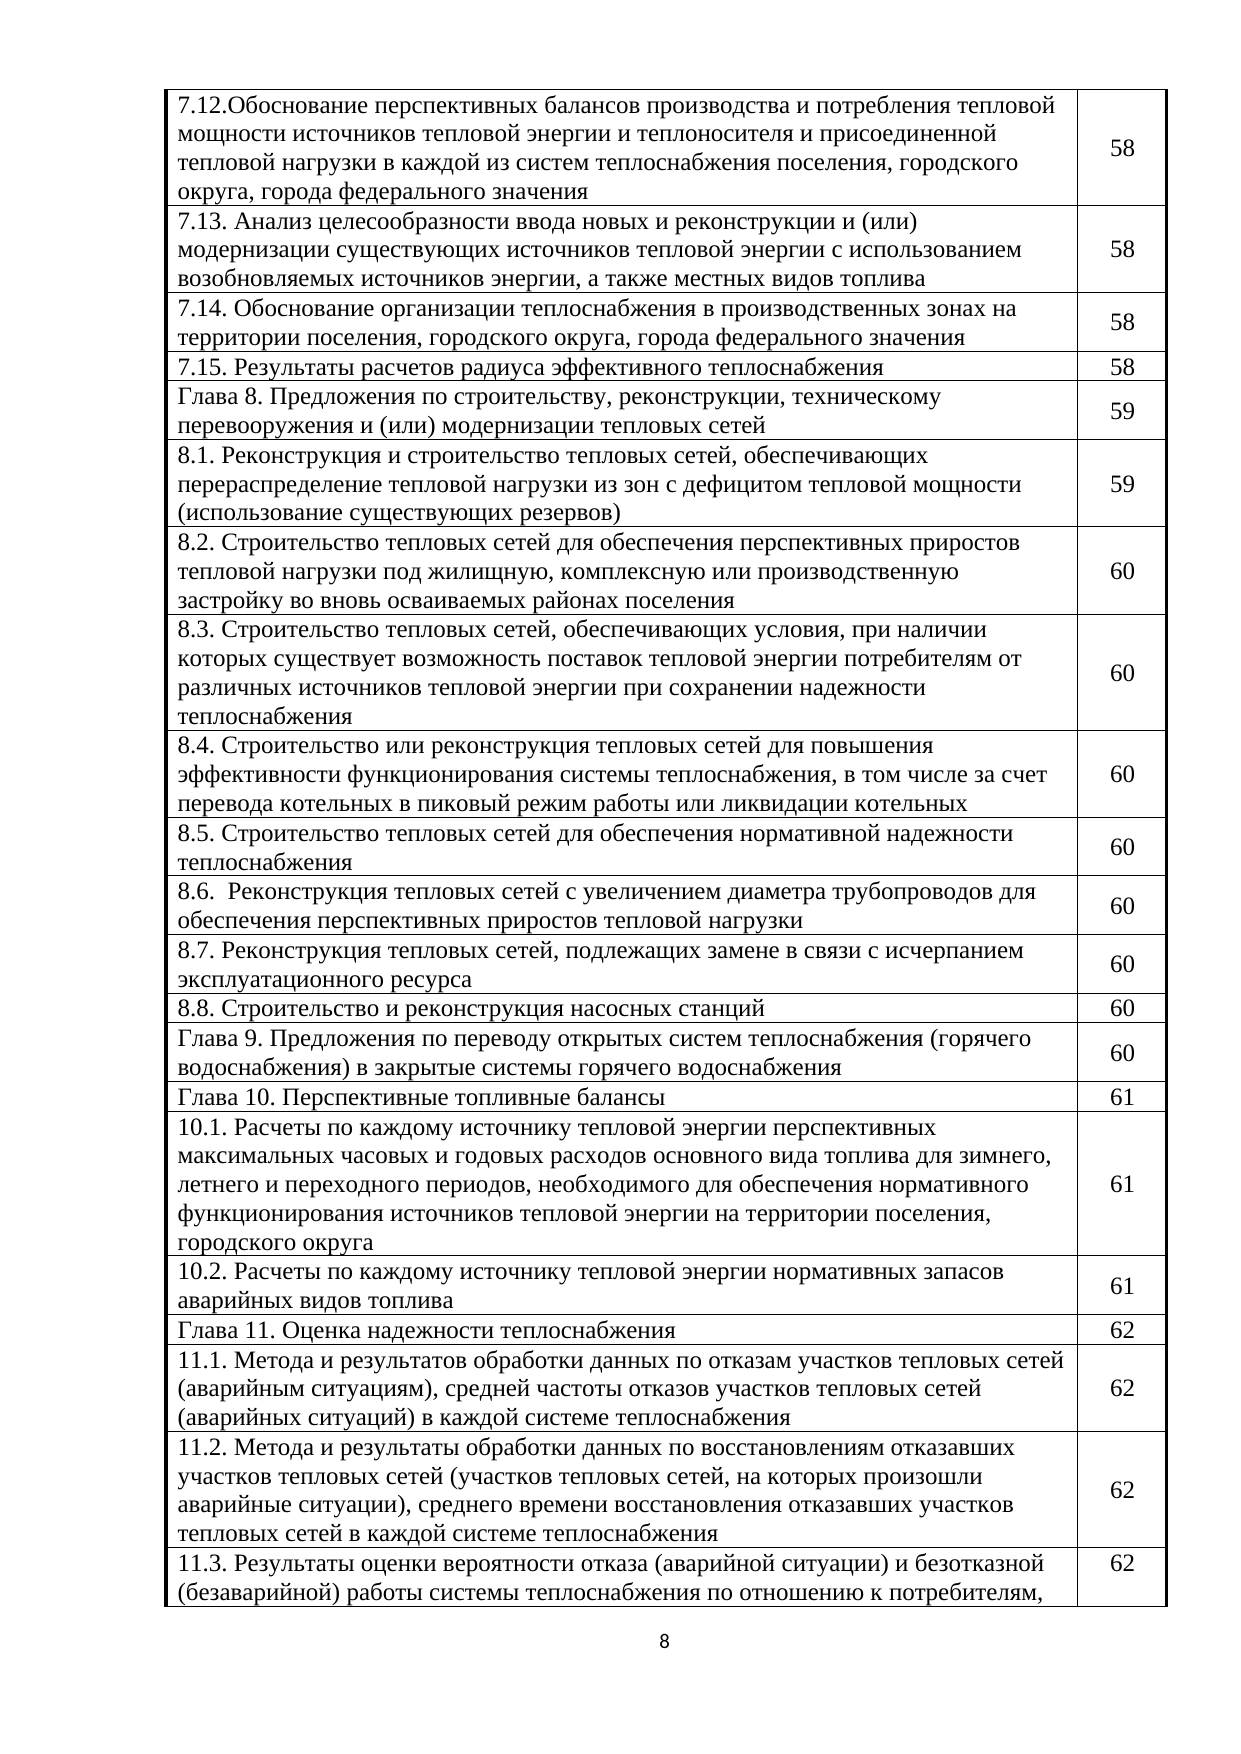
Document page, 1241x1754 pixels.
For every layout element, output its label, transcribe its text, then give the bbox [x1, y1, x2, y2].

table_cell 60 [1078, 1023, 1165, 1081]
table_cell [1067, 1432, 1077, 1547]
table_cell 8.6. Реконструкция тепловых сетей с увеличением диаметра трубопроводов для обеспечения перспективных приростов тепловой нагрузки [168, 876, 1077, 934]
table_cell 8.1. Реконструкция и строительство тепловых сетей, обеспечивающих перераспределение тепловой нагрузки из зон с дефицитом тепловой мощности (использование существующих резервов) [168, 440, 1077, 526]
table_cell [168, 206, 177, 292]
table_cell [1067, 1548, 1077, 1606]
table_cell 60 [1078, 935, 1165, 992]
table_cell Глава 11. Оценка надежности теплоснабжения [168, 1315, 1077, 1344]
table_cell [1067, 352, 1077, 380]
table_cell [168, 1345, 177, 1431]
table_cell 59 [1078, 381, 1165, 439]
table_cell 60 [1078, 876, 1165, 934]
table_cell 58 [1078, 352, 1165, 380]
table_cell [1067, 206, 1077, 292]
table_cell 61 [1078, 1082, 1165, 1111]
table_cell 62 [1078, 1315, 1165, 1344]
table_cell 61 [1078, 1256, 1165, 1314]
table_cell 62 [1078, 1548, 1165, 1606]
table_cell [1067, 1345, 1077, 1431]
table_cell 60 [1078, 731, 1165, 817]
table_cell 62 [1078, 1432, 1165, 1547]
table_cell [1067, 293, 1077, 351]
table_cell 10.2. Расчеты по каждому источнику тепловой энергии нормативных запасов аварийных видов топлива [168, 1256, 1077, 1314]
table_cell 8.7. Реконструкция тепловых сетей, подлежащих замене в связи с исчерпанием эксплуатационного ресурса [168, 935, 1077, 992]
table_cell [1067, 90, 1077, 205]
table_cell 8.5. Строительство тепловых сетей для обеспечения нормативной надежности теплоснабжения [168, 818, 1077, 875]
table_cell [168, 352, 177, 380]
table_cell Глава 8. Предложения по строительству, реконструкции, техническому перевооружения и (или) модернизации тепловых сетей [168, 381, 1077, 439]
table_cell 10.1. Расчеты по каждому источнику тепловой энергии перспективных максимальных часовых и годовых расходов основного вида топлива для зимнего, летнего и переходного периодов, необходимого для обеспечения нормативного функционирования источников тепловой энергии на территории поселения, городского округа [168, 1112, 1077, 1255]
table_cell 8.2. Строительство тепловых сетей для обеспечения перспективных приростов тепловой нагрузки под жилищную, комплексную или производственную застройку во вновь осваиваемых районах поселения [168, 527, 1077, 613]
table_cell 62 [1078, 1345, 1165, 1431]
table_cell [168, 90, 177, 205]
table_cell 58 [1078, 293, 1165, 351]
table_cell 8.8. Строительство и реконструкция насосных станций [168, 994, 1077, 1022]
table_cell Глава 9. Предложения по переводу открытых систем теплоснабжения (горячего водоснабжения) в закрытые системы горячего водоснабжения [168, 1023, 1077, 1081]
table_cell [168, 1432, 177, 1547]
table_cell Глава 10. Перспективные топливные балансы [168, 1082, 1077, 1111]
table_cell 58 [1078, 90, 1165, 205]
table_cell 8.4. Строительство или реконструкция тепловых сетей для повышения эффективности функционирования системы теплоснабжения, в том числе за счет перевода котельных в пиковый режим работы или ликвидации котельных [168, 731, 1077, 817]
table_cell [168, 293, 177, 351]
table_cell 60 [1078, 527, 1165, 613]
table_cell 61 [1078, 1112, 1165, 1255]
table_cell 58 [1078, 206, 1165, 292]
table_cell 59 [1078, 440, 1165, 526]
table_cell 60 [1078, 994, 1165, 1022]
table_cell 8.3. Строительство тепловых сетей, обеспечивающих условия, при наличии которых существует возможность поставок тепловой энергии потребителям от различных источников тепловой энергии при сохранении надежности теплоснабжения [168, 615, 1077, 729]
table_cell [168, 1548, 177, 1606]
table_cell 60 [1078, 615, 1165, 729]
table_cell 60 [1078, 818, 1165, 875]
